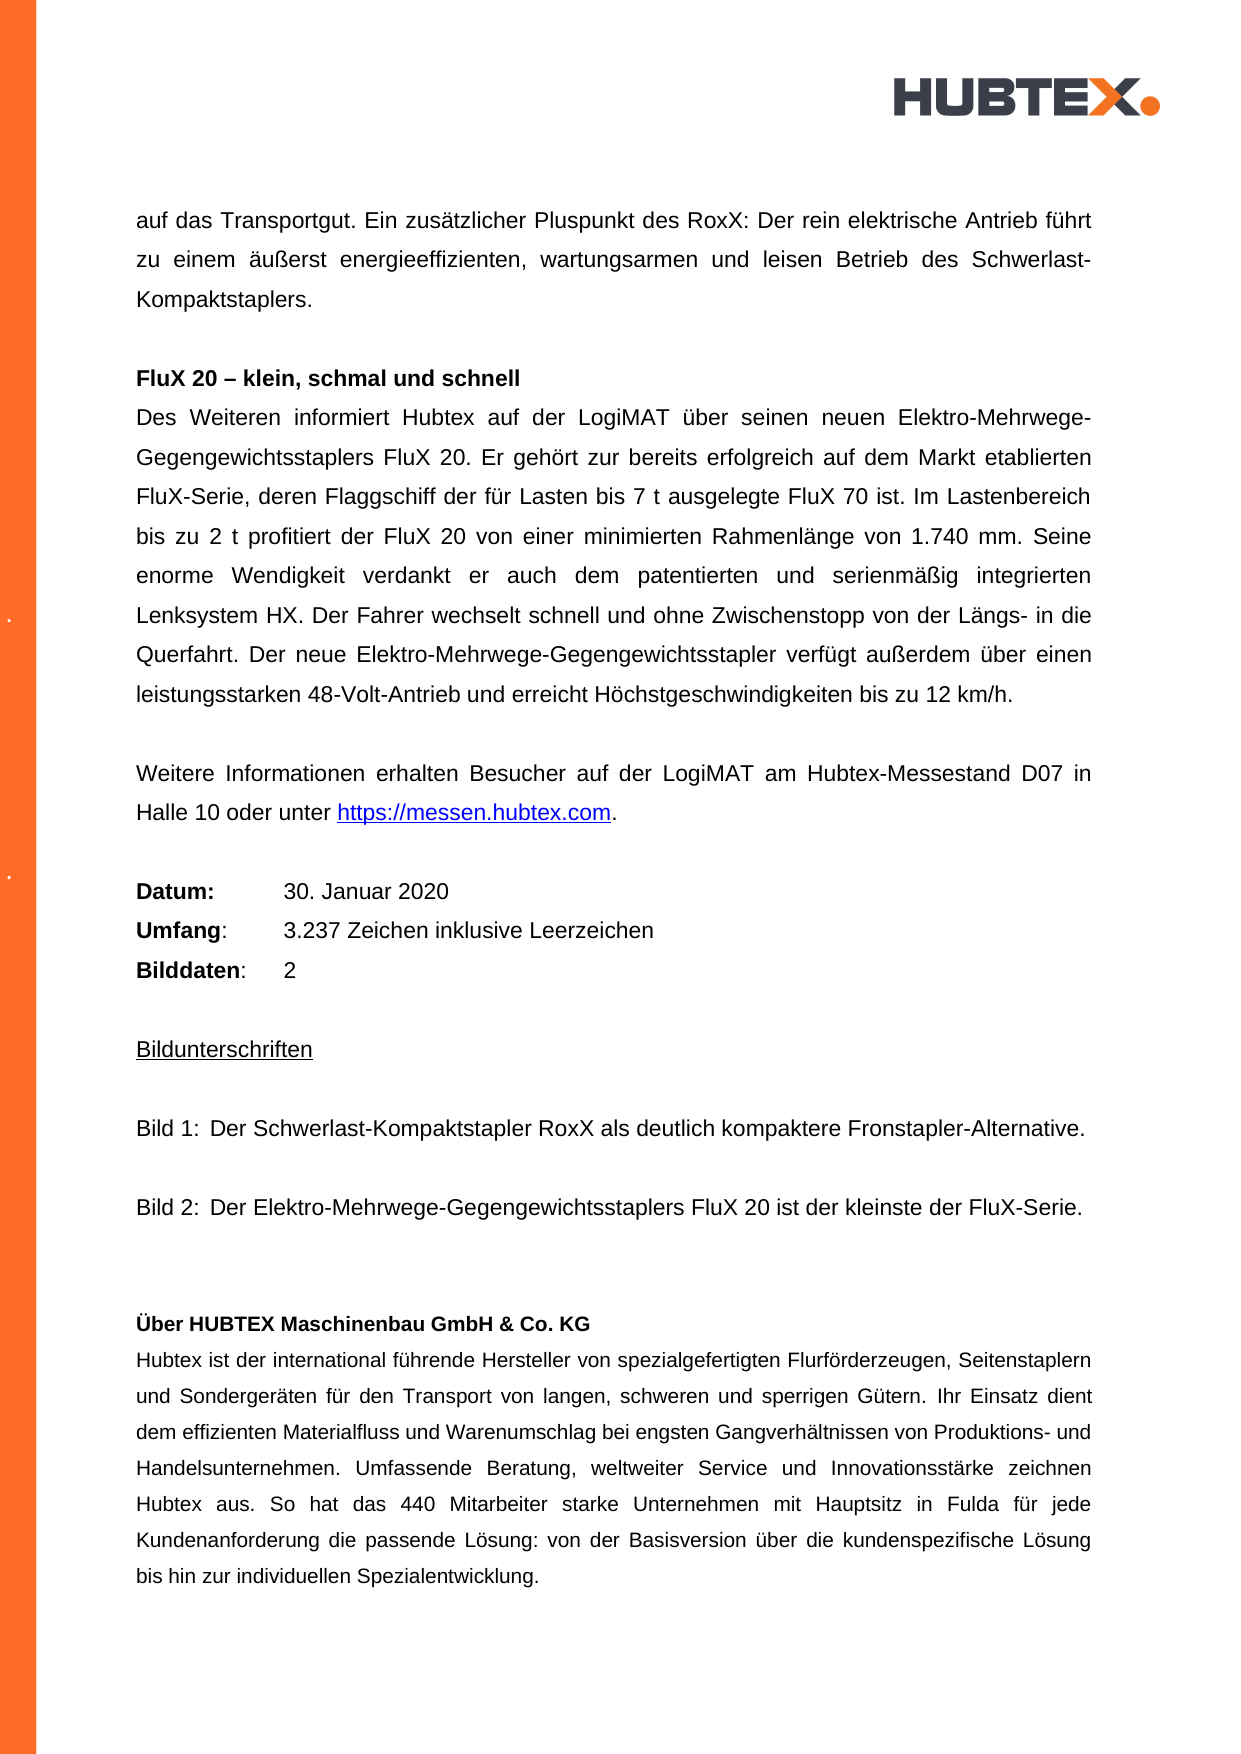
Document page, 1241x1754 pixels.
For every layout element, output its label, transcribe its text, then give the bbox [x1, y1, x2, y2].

text Datum: 30. Januar 2020 [136, 878, 1093, 904]
text Über HUBTEX Maschinenbau GmbH & Co. KG [136, 1312, 1093, 1336]
text Umfang: 3.237 Zeichen inklusive Leerzeichen [136, 917, 1093, 944]
text Bilddaten: 2 [136, 957, 1093, 983]
text FluX 20 – klein, schmal und schnell [136, 365, 1093, 391]
text Bildunterschriften Bild 1: Der Schwerlast-Kompaktstapler RoxX als deutlich kompaktere Fronstapler-Alternative. [136, 1036, 1093, 1141]
picture [0, 0, 1238, 1754]
text Des Weiteren informiert Hubtex auf der LogiMAT über seinen neuen Elektro-Mehrwege-Gegengewichtsstaplers FluX 20. Er gehört zur bereits erfolgreich auf dem Markt etablierten FluX-Serie, deren Flaggschiff der für Lasten bis 7 t ausgelegte FluX 70 ist. Im Lastenbereich bis zu 2 t profitiert der FluX 20 von einer minimierten Rahmenlänge von 1.740 mm. Seine enorme Wendigkeit verdankt er auch dem patentierten und serienmäßig integrierten Lenksystem HX. Der Fahrer wechselt schnell und ohne Zwischenstopp von der Längs- in die Querfahrt. Der neue Elektro-Mehrwege-Gegengewichtsstapler verfügt außerdem über einen leistungsstarken 48-Volt-Antrieb und erreicht Höchstgeschwindigkeiten bis zu 12 km/h. [136, 404, 1092, 707]
text Weitere Informationen erhalten Besucher auf der LogiMAT am Hubtex-Messestand D07 in Halle 10 oder unter https://messen.hubtex.com. [136, 759, 1092, 825]
text Bild 2: Der Elektro-Mehrwege-Gegengewichtsstaplers FluX 20 ist der kleinste der FluX-Serie. [136, 1194, 1093, 1220]
text Hubtex ist der international führende Hersteller von spezialgefertigten Flurförderzeugen, Seitenstaplern und Sondergeräten für den Transport von langen, schweren und sperrigen Gütern. Ihr Einsatz dient dem effizienten Materialfluss und Warenumschlag bei engsten Gangverhältnissen von Produktions- und Handelsunternehmen. Umfassende Beratung, weltweiter Service und Innovationsstärke zeichnen Hubtex aus. So hat das 440 Mitarbeiter starke Unternehmen mit Hauptsitz in Fulda für jede Kundenanforderung die passende Lösung: von der Basisversion über die kundenspezifische Lösung bis hin zur individuellen Spezialentwicklung. [136, 1348, 1092, 1588]
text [136, 207, 1092, 312]
